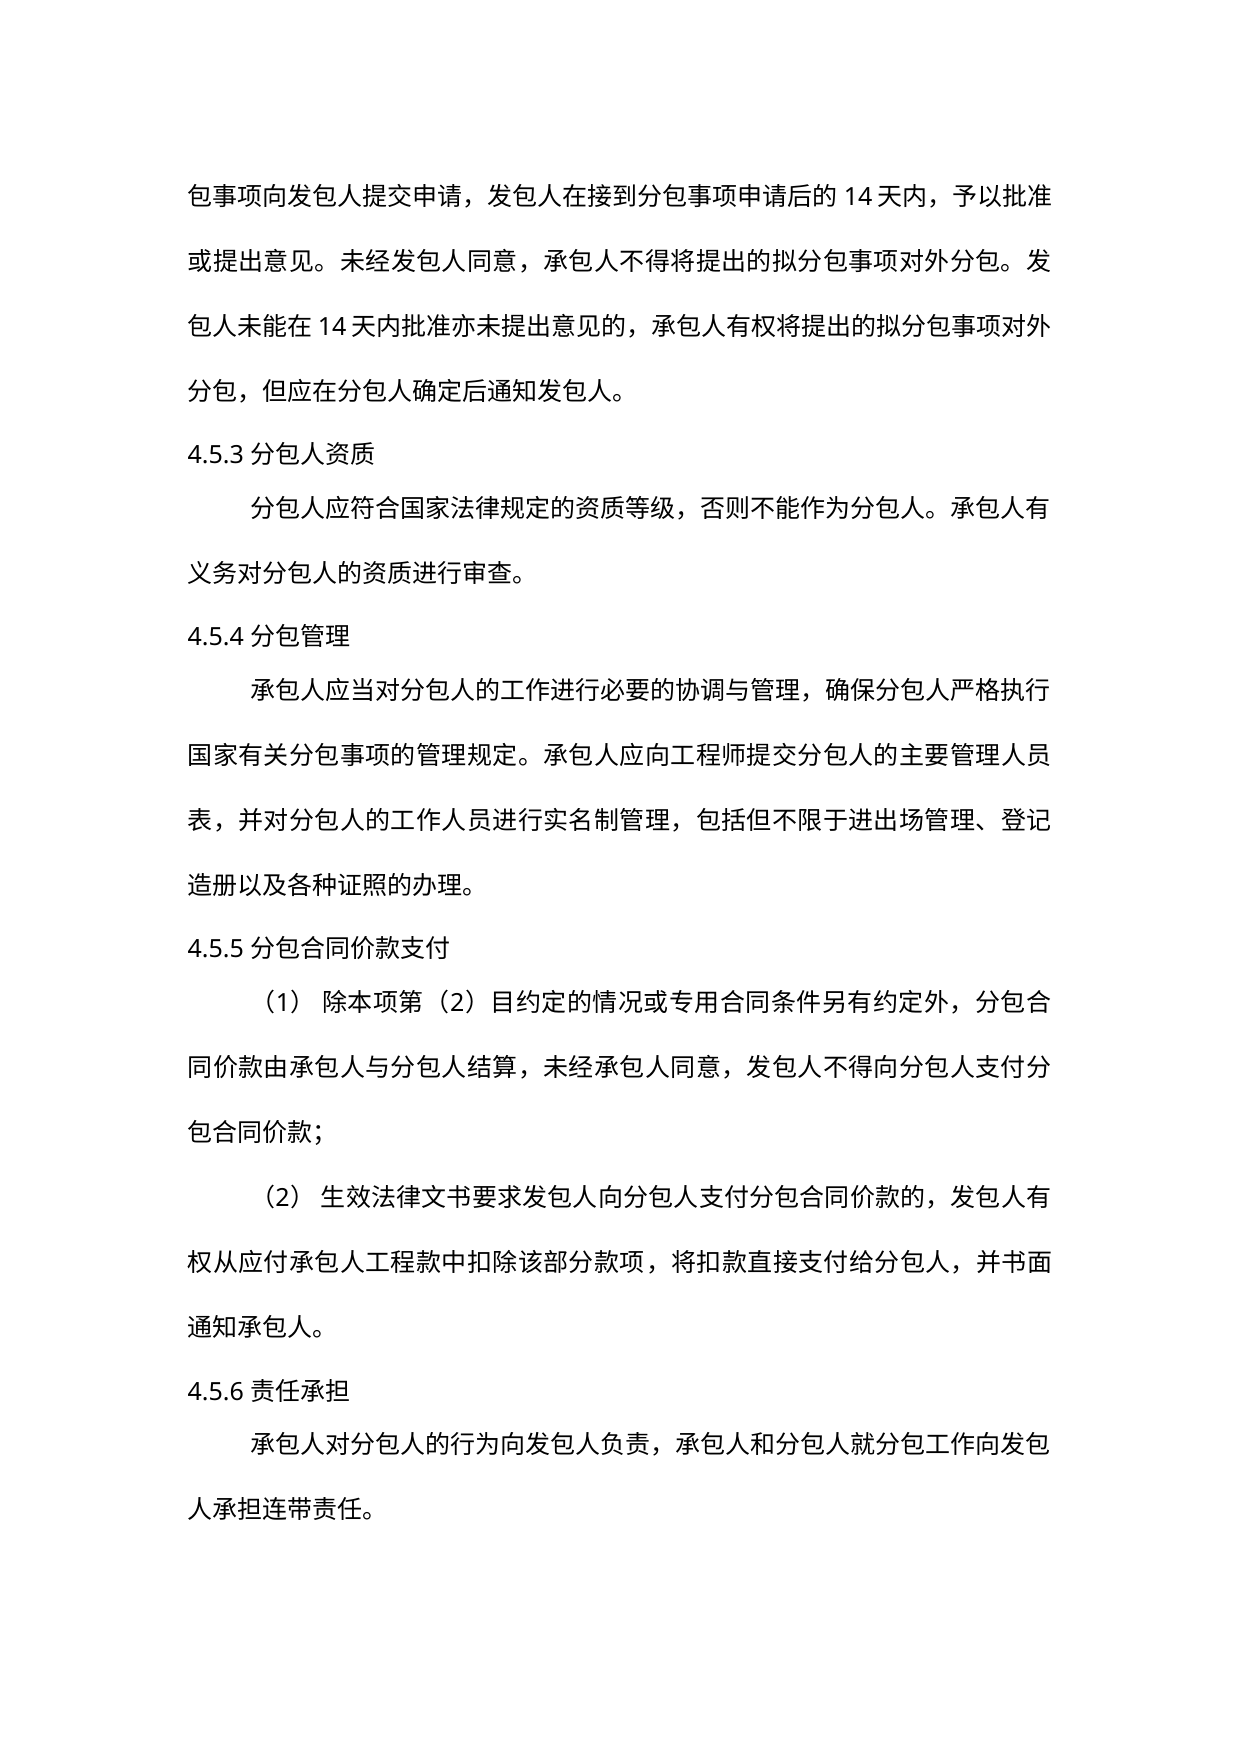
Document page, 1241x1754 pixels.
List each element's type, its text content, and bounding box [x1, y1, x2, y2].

text 分包人应符合国家法律规定的资质等级，否则不能作为分包人。承包人有义务对分包人的资质进行审查。 [187, 474, 1053, 604]
list 4.5.6 责任承担 [187, 1358, 1053, 1410]
list 4.5.5 分包合同价款支付 [187, 916, 1053, 968]
text 承包人应当对分包人的工作进行必要的协调与管理，确保分包人严格执行国家有关分包事项的管理规定。承包人应向工程师提交分包人的主要管理人员表，并对分包人的工作人员进行实名制管理，包括但不限于进出场管理、登记造册以及各种证照的办理。 [187, 656, 1053, 916]
text （2） 生效法律文书要求发包人向分包人支付分包合同价款的，发包人有权从应付承包人工程款中扣除该部分款项，将扣款直接支付给分包人，并书面通知承包人。 [187, 1163, 1053, 1358]
list 4.5.4 分包管理 [187, 604, 1053, 656]
text （1） 除本项第（2）目约定的情况或专用合同条件另有约定外，分包合同价款由承包人与分包人结算，未经承包人同意，发包人不得向分包人支付分包合同价款； [187, 968, 1053, 1163]
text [187, 162, 1053, 422]
text 承包人对分包人的行为向发包人负责，承包人和分包人就分包工作向发包人承担连带责任。 [187, 1410, 1053, 1540]
list 4.5.3 分包人资质 [187, 422, 1053, 474]
